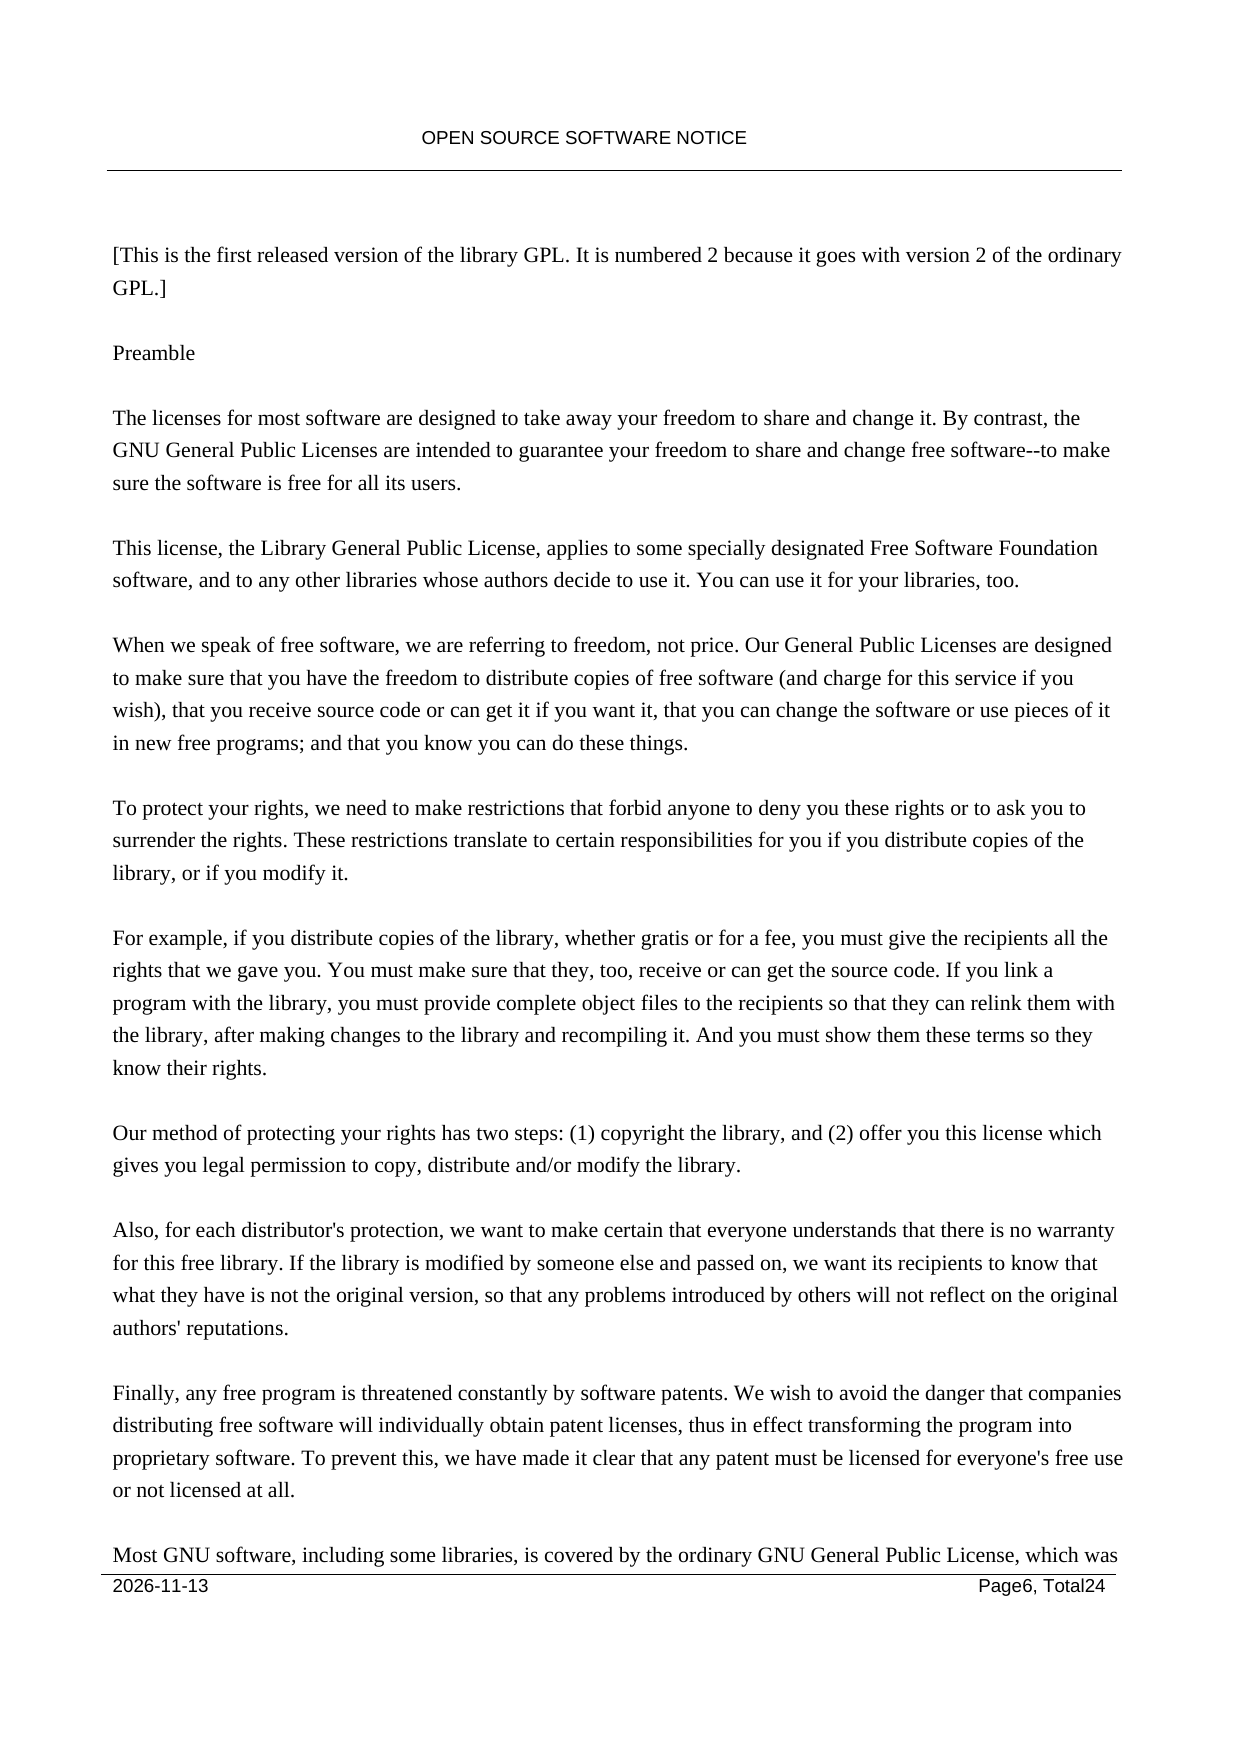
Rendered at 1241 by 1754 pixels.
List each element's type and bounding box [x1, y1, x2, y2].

text [112, 206, 1128, 1571]
